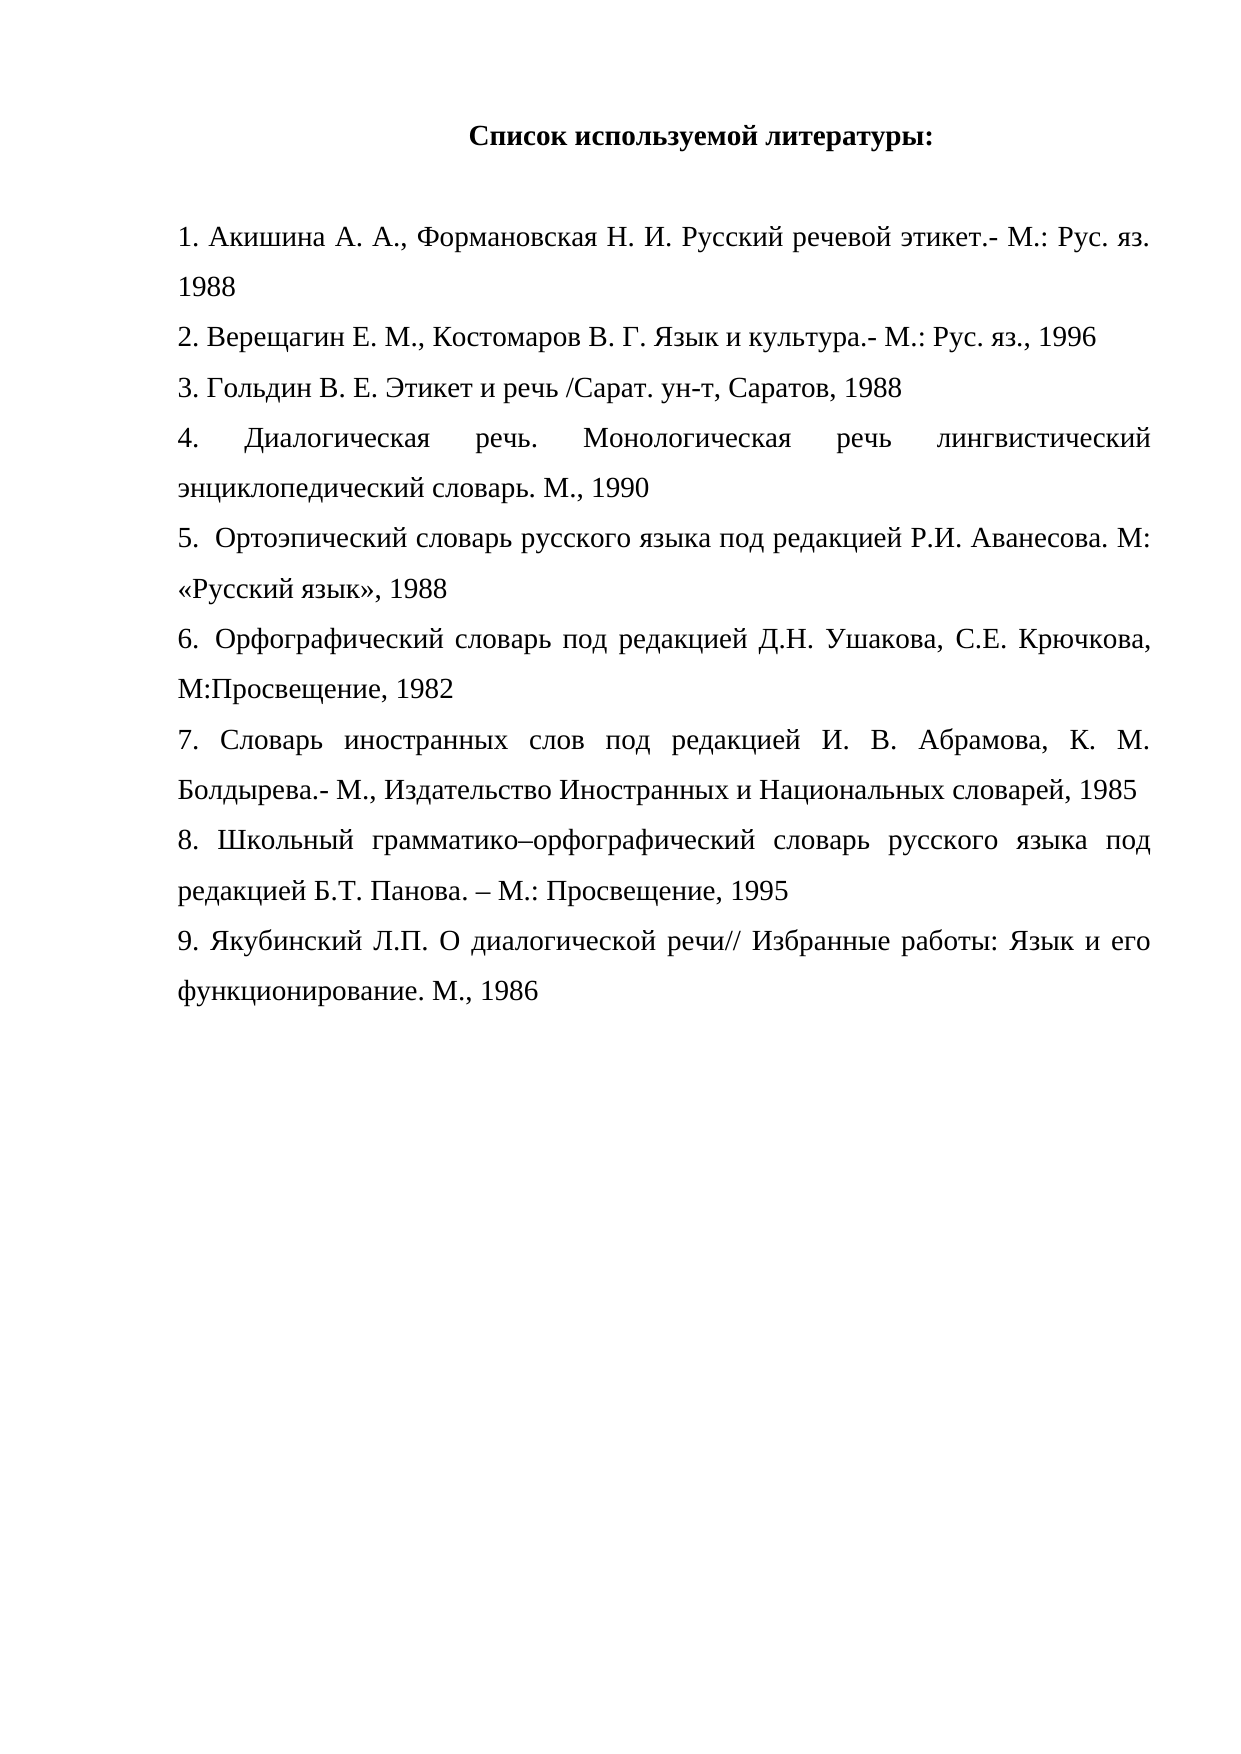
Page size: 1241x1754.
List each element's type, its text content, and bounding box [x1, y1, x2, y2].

text 9. Якубинский Л.П. О диалогической речи// Избранные работы: Язык и его функционирование. М., 1986 [177, 923, 1152, 1007]
text 3. Гольдин В. Е. Этикет и речь /Сарат. ун-т, Саратов, 1988 [177, 370, 1152, 403]
text 4. Диалогическая речь. Монологическая речь лингвистический энциклопедический словарь. М., 1990 [177, 420, 1152, 504]
text 2. Верещагин Е. М., Костомаров В. Г. Язык и культура.- М.: Рус. яз., 1996 [177, 319, 1152, 353]
text 8. Школьный грамматико–орфографический словарь русского языка под редакцией Б.Т. Панова. – М.: Просвещение, 1995 [177, 822, 1152, 906]
list Ортоэпический словарь русского языка под редакцией Р.И. Аванесова. М: «Русский язык», 1988 [177, 521, 1152, 604]
list Орфографический словарь под редакцией Д.Н. Ушакова, С.Е. Крючкова, М:Просвещение, 1982 [177, 621, 1152, 705]
text Список используемой литературы: [177, 118, 1152, 152]
text 7. Словарь иностранных слов под редакцией И. В. Абрамова, К. М. Болдырева.- М., Издательство Иностранных и Национальных словарей, 1985 [177, 722, 1152, 806]
text 1. Акишина А. А., Формановская Н. И. Русский речевой этикет.- М.: Рус. яз. 1988 [177, 219, 1152, 303]
